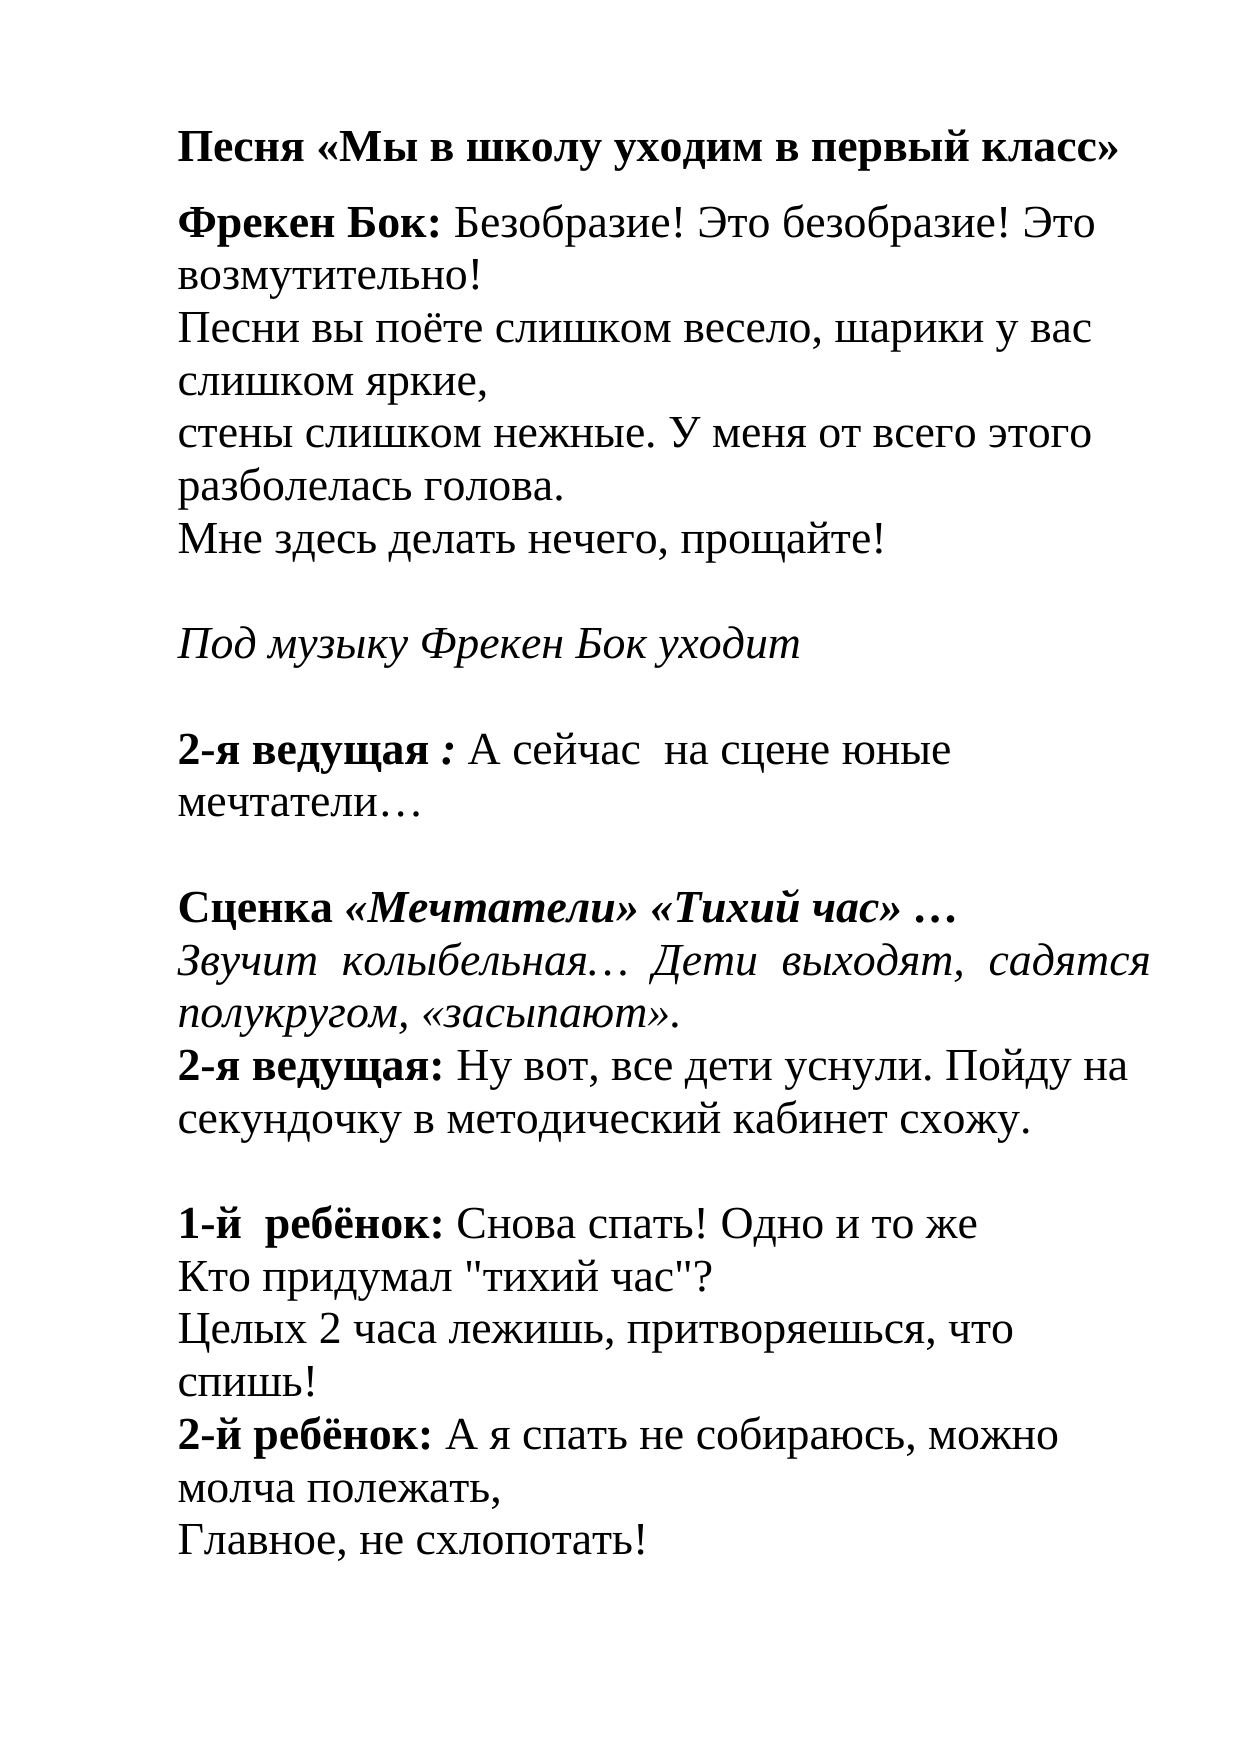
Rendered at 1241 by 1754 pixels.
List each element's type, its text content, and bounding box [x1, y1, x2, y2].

text Главное, не схлопотать! [177, 1512, 1152, 1565]
text 1-й ребёнок: Снова спать! Одно и то же [177, 1196, 1152, 1248]
text Мне здесь делать нечего, прощайте! [177, 511, 1152, 563]
text 2-я ведущая: Ну вот, все дети уснули. Пойду на секундочку в методический кабинет схожу. [177, 1038, 1152, 1143]
text Песня «Мы в школу уходим в первый класс» [177, 118, 1152, 171]
text Целых 2 часа лежишь, притворяешься, что спишь! [177, 1301, 1152, 1407]
text стены слишком нежные. У меня от всего этого разболелась голова. [177, 405, 1152, 511]
text 2-я ведущая : А сейчас на сцене юные мечтатели… [177, 721, 1152, 827]
text 2-й ребёнок: А я спать не собираюсь, можно молча полежать, [177, 1407, 1152, 1512]
text Кто придумал "тихий час"? [177, 1248, 1152, 1301]
text Под музыку Фрекен Бок уходит [177, 616, 1152, 669]
text Песни вы поёте слишком весело, шарики у вас слишком яркие, [177, 300, 1152, 405]
text Фрекен Бок: Безобразие! Это безобразие! Это возмутительно! [177, 194, 1152, 300]
text Сценка «Мечтатели» «Тихий час» … [177, 879, 1152, 932]
text Звучит колыбельная… Дети выходят, садятся полукругом, «засыпают». [177, 932, 1152, 1038]
